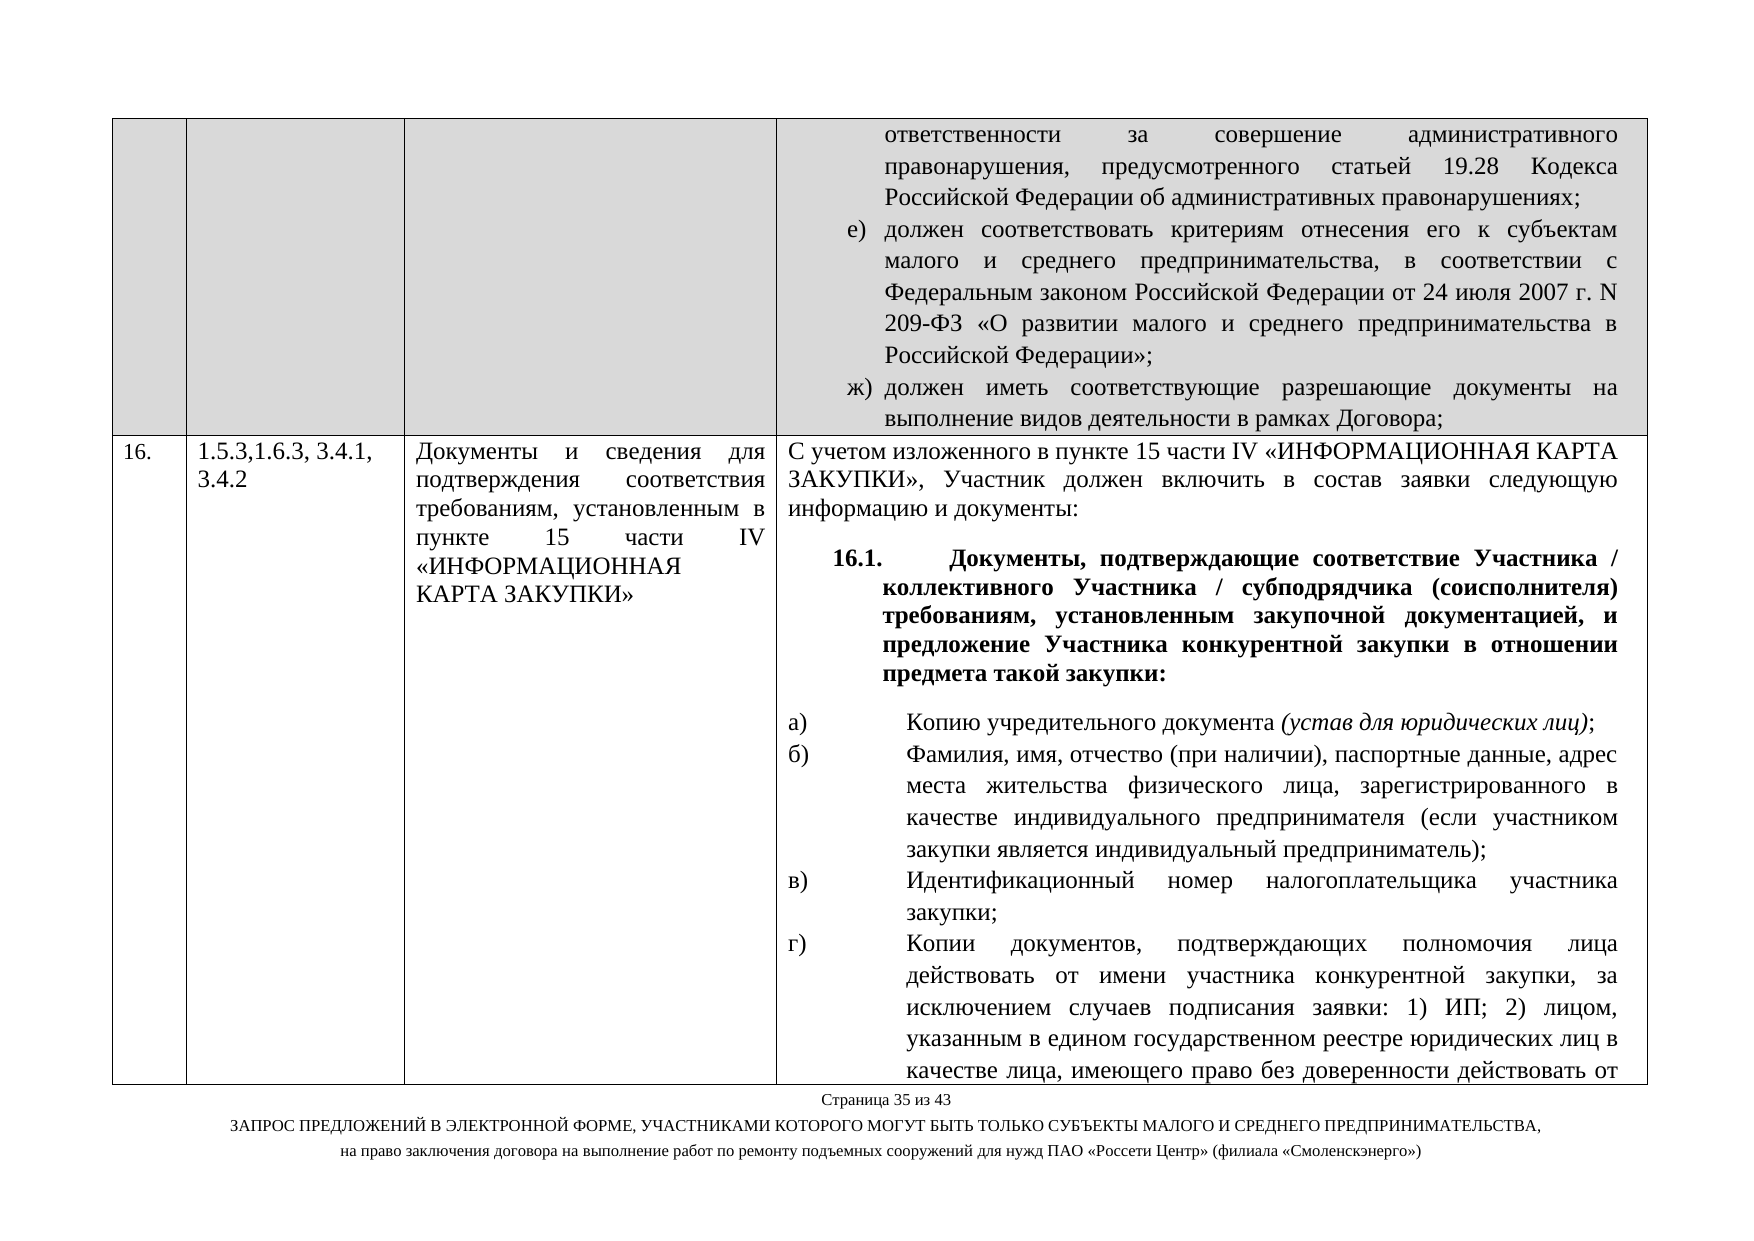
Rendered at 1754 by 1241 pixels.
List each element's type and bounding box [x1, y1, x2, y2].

table_cell [405, 436, 776, 1083]
table_cell [187, 436, 404, 1083]
table_cell [113, 436, 186, 1083]
table_cell [113, 119, 186, 435]
table_cell [405, 119, 776, 435]
table_cell [187, 119, 404, 435]
table_cell [777, 436, 1647, 1083]
table_cell [777, 119, 1647, 435]
